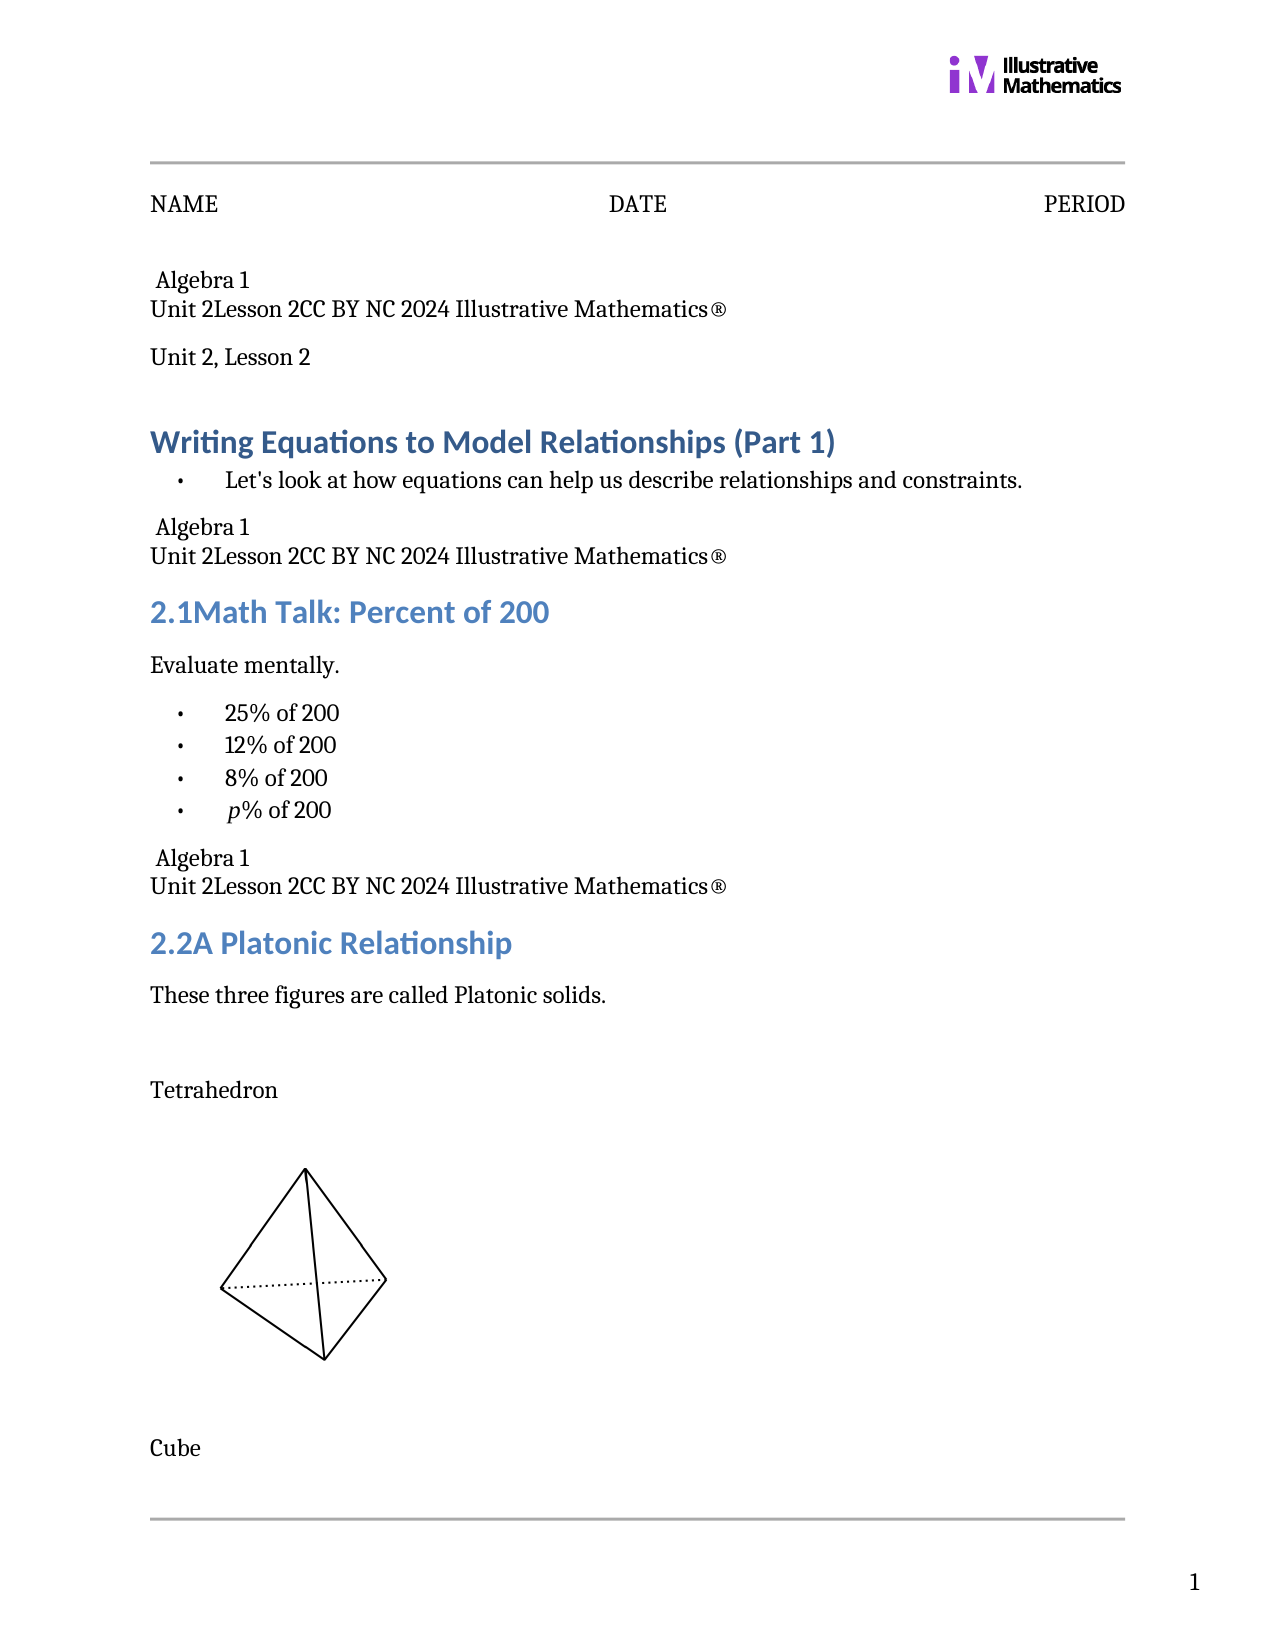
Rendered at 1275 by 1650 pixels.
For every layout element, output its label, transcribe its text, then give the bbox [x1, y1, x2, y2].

subtitle 2.2A Platonic Relationship [150, 922, 1125, 963]
text Tetrahedron [150, 1076, 1125, 1105]
list 12% of 200 [175, 731, 1125, 760]
text Unit 2, Lesson 2 [150, 342, 1125, 371]
text Algebra 1 Unit 2Lesson 2CC BY NC 2024 Illustrative Mathematics® [150, 513, 1125, 571]
subtitle 2.1Math Talk: Percent of 200 [150, 592, 1125, 632]
subtitle Writing Equations to Model Relationships (Part 1) [150, 421, 1125, 462]
text Algebra 1 Unit 2Lesson 2CC BY NC 2024 Illustrative Mathematics® [150, 266, 1125, 324]
list % of 200 [175, 796, 1125, 825]
picture [168, 1123, 442, 1368]
text These three figures are called Platonic solids. [150, 981, 1125, 1010]
text Algebra 1 Unit 2Lesson 2CC BY NC 2024 Illustrative Mathematics® [150, 843, 1125, 901]
list 25% of 200 [175, 698, 1125, 727]
list Let's look at how equations can help us describe relationships and constraints. [175, 466, 1125, 494]
picture [949, 55, 1121, 93]
list 8% of 200 [175, 763, 1125, 792]
text Evaluate mentally. [150, 651, 1125, 680]
text Cube [150, 1434, 1125, 1463]
